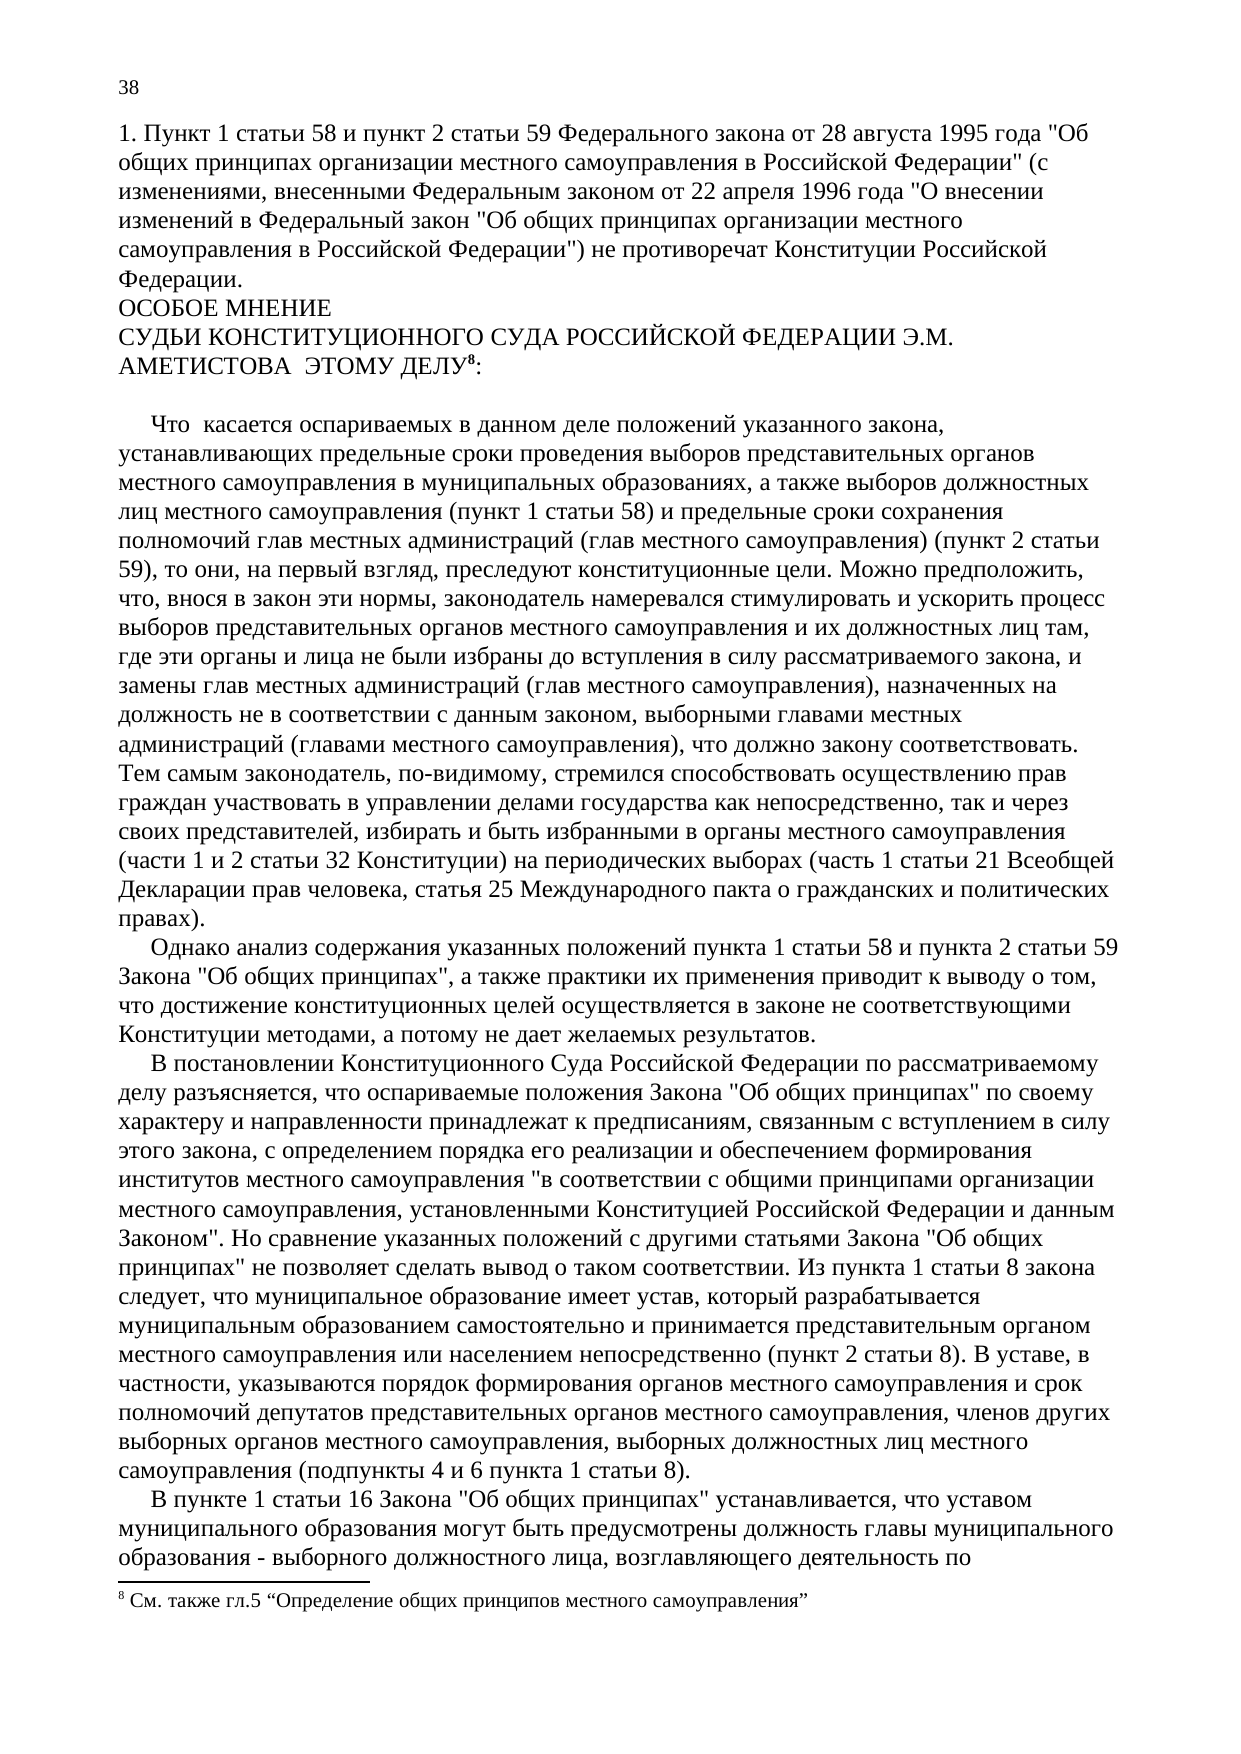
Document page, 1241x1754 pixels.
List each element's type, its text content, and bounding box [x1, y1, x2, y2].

text ОСОБОЕ МНЕНИЕ [118, 292, 1122, 322]
text В постановлении Конституционного Суда Российской Федерации по рассматриваемому делу разъясняется, что оспариваемые положения Закона "Об общих принципах" по своему характеру и направленности принадлежат к предписаниям, связанным с вступлением в силу этого закона, с определением порядка его реализации и обеспечением формирования институтов местного самоуправления "в соответствии с общими принципами организации местного самоуправления, установленными Конституцией Российской Федерации и данным Законом". Но сравнение указанных положений с другими статьями Закона "Об общих принципах" не позволяет сделать вывод о таком соответствии. Из пункта 1 статьи 8 закона следует, что муниципальное образование имеет устав, который разрабатывается муниципальным образованием самостоятельно и принимается представительным органом местного самоуправления или населением непосредственно (пункт 2 статьи 8). В уставе, в частности, указываются порядок формирования органов местного самоуправления и срок полномочий депутатов представительных органов местного самоуправления, членов других выборных органов местного самоуправления, выборных должностных лиц местного самоуправления (подпункты 4 и 6 пункта 1 статьи 8). [118, 1048, 1122, 1484]
text 1. Пункт 1 статьи 58 и пункт 2 статьи 59 Федерального закона от 28 августа 1995 года "Об общих принципах организации местного самоуправления в Российской Федерации" (с изменениями, внесенными Федеральным законом от 22 апреля 1996 года "О внесении изменений в Федеральный закон "Об общих принципах организации местного самоуправления в Российской Федерации") не противоречат Конституции Российской Федерации. [118, 118, 1122, 292]
text Что касается оспариваемых в данном деле положений указанного закона, устанавливающих предельные сроки проведения выборов представительных органов местного самоуправления в муниципальных образованиях, а также выборов должностных лиц местного самоуправления (пункт 1 статьи 58) и предельные сроки сохранения полномочий глав местных администраций (глав местного самоуправления) (пункт 2 статьи 59), то они, на первый взгляд, преследуют конституционные цели. Можно предположить, что, внося в закон эти нормы, законодатель намеревался стимулировать и ускорить процесс выборов представительных органов местного самоуправления и их должностных лиц там, где эти органы и лица не были избраны до вступления в силу рассматриваемого закона, и замены глав местных администраций (глав местного самоуправления), назначенных на должность не в соответствии с данным законом, выборными главами местных администраций (главами местного самоуправления), что должно закону соответствовать. Тем самым законодатель, по-видимому, стремился способствовать осуществлению прав граждан участвовать в управлении делами государства как непосредственно, так и через своих представителей, избирать и быть избранными в органы местного самоуправления (части 1 и 2 статьи 32 Конституции) на периодических выборах (часть 1 статьи 21 Всеобщей Декларации прав человека, статья 25 Международного пакта о гражданских и политических правах). [118, 409, 1122, 932]
text Однако анализ содержания указанных положений пункта 1 статьи 58 и пункта 2 статьи 59 Закона "Об общих принципах", а также практики их применения приводит к выводу о том, что достижение конституционных целей осуществляется в законе не соответствующими Конституции методами, а потому не дает желаемых результатов. [118, 932, 1122, 1048]
text СУДЬИ КОНСТИТУЦИОННОГО СУДА РОССИЙСКОЙ ФЕДЕРАЦИИ Э.М. АМЕТИСТОВА ЭТОМУ ДЕЛУ: [118, 322, 1122, 380]
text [118, 1484, 1122, 1571]
